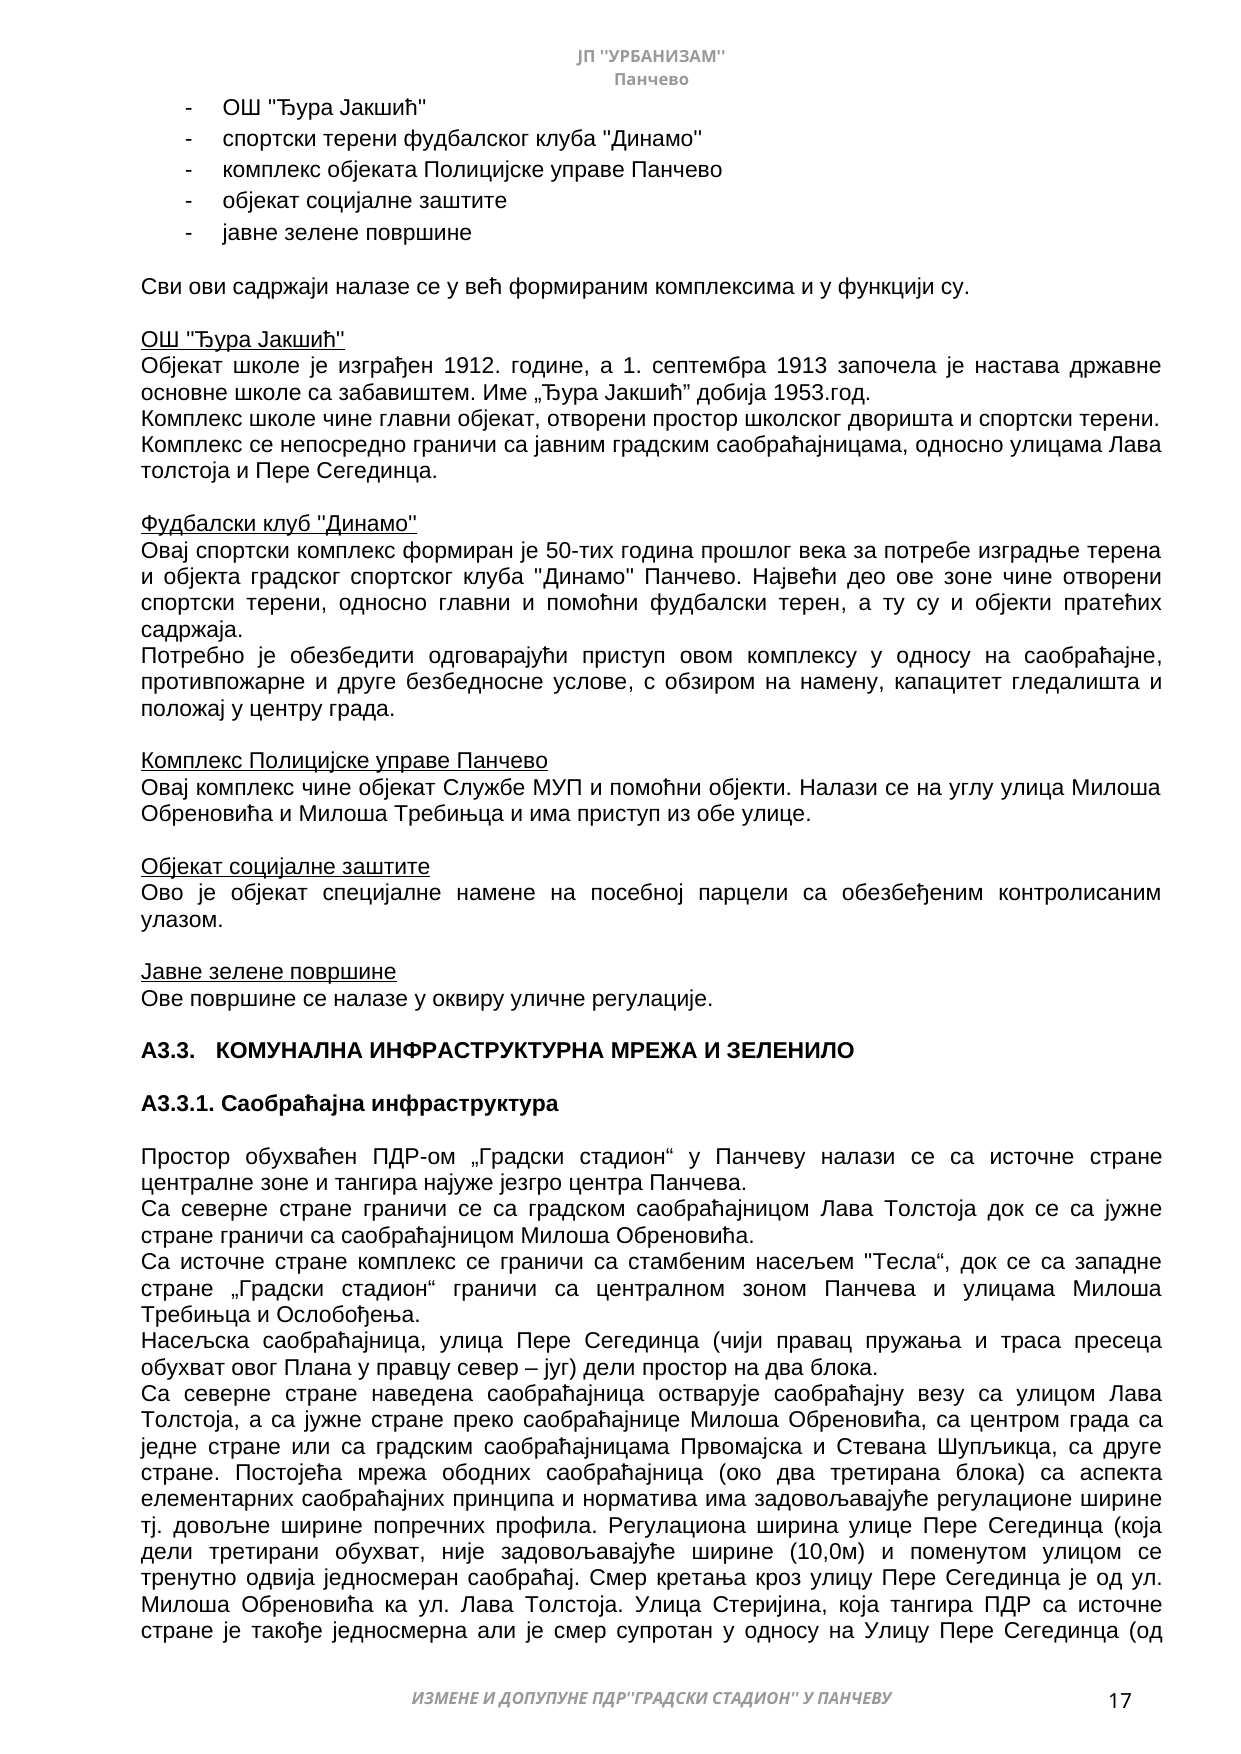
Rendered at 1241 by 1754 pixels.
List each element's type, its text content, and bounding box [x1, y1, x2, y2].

list јавне зелене површине [185, 215, 1162, 247]
text Јавне зелене површине [141, 958, 1162, 984]
text Овај комплекс чине објекат Службе МУП и помоћни објекти. Налази се на углу улица Милоша Обреновића и Милоша Требињца и има приступ из обе улице. [141, 774, 1162, 826]
text Овај спортски комплекс формиран је 50-тих година прошлог века за потребе изградње терена и објекта градског спортског клуба ''Динамо'' Панчево. Највећи део ове зоне чине отворени спортски терени, односно главни и помоћни фудбалски терен, а ту су и објекти пратећих садржаја. [141, 537, 1162, 642]
text Фудбалски клуб ''Динамо'' [141, 510, 1162, 537]
text Комплекс школе чине главни објекат, отворени простор школског дворишта и спортски терени. [141, 405, 1162, 431]
list спортски терени фудбалског клуба ''Динамо'' [185, 122, 1162, 153]
text Са северне стране граничи се са градском саобраћајницом Лава Толстоја док се са јужне стране граничи са саобраћајницом Милоша Обреновића. [141, 1195, 1162, 1248]
list објекат социјалне заштите [185, 184, 1162, 215]
text А3.3. КОМУНАЛНА ИНФРАСТРУКТУРНА МРЕЖА И ЗЕЛЕНИЛО [141, 1037, 1162, 1064]
text Потребно је обезбедити одговарајући приступ овом комплексу у односу на саобраћајне, противпожарне и друге безбедносне услове, с обзиром на намену, капацитет гледалишта и положај у центру града. [141, 642, 1162, 721]
text А3.3.1. Саобраћајна инфраструктура [141, 1090, 1162, 1116]
text Насељскa саобраћајницa, улицa Пере Сегединца (чији правaц пружања и траса пресеца обухват овог Плана у правцу север – југ) дели простор на два блока. [141, 1327, 1162, 1380]
text ОШ ''Ђура Јакшић'' [141, 326, 1162, 352]
text Комплекс се непосредно граничи са јавним градским саобраћајницама, односно улицама Лава толстоја и Пере Сегединца. [141, 431, 1162, 484]
text Простор обухваћен ПДР-ом „Градски стадион“ у Панчеву налази се са источне стране централне зоне и тангира најуже језгро центра Панчева. [141, 1143, 1162, 1195]
text Комплекс Полицијске управе Панчево [141, 747, 1162, 774]
text Ово је објекат специјалне намене на посебној парцели са обезбеђеним контролисаним улазом. [141, 879, 1162, 932]
list ОШ ''Ђура Јакшић'' [185, 90, 1162, 122]
text Објекат школе је изграђен 1912. године, а 1. септембра 1913 започела је настава државне основне школе са забавиштем. Име „Ђура Јакшић” добија 1953.год. [141, 352, 1162, 405]
text Објекат социјалне заштите [141, 853, 1162, 879]
list комплекс објеката Полицијске управе Панчево [185, 153, 1162, 184]
text Ове површине се налазе у оквиру уличне регулације. [141, 984, 1162, 1011]
text Са источне стране комплекс се граничи са стамбеним насељем "Тесла“, док се са западне стране „Градски стадион“ граничи са централном зоном Панчева и улицама Милоша Требињца и Ослобођења. [141, 1248, 1162, 1327]
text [141, 1380, 1162, 1643]
text Сви ови садржаји налазе се у већ формираним комплексима и у функцији су. [141, 273, 1162, 299]
